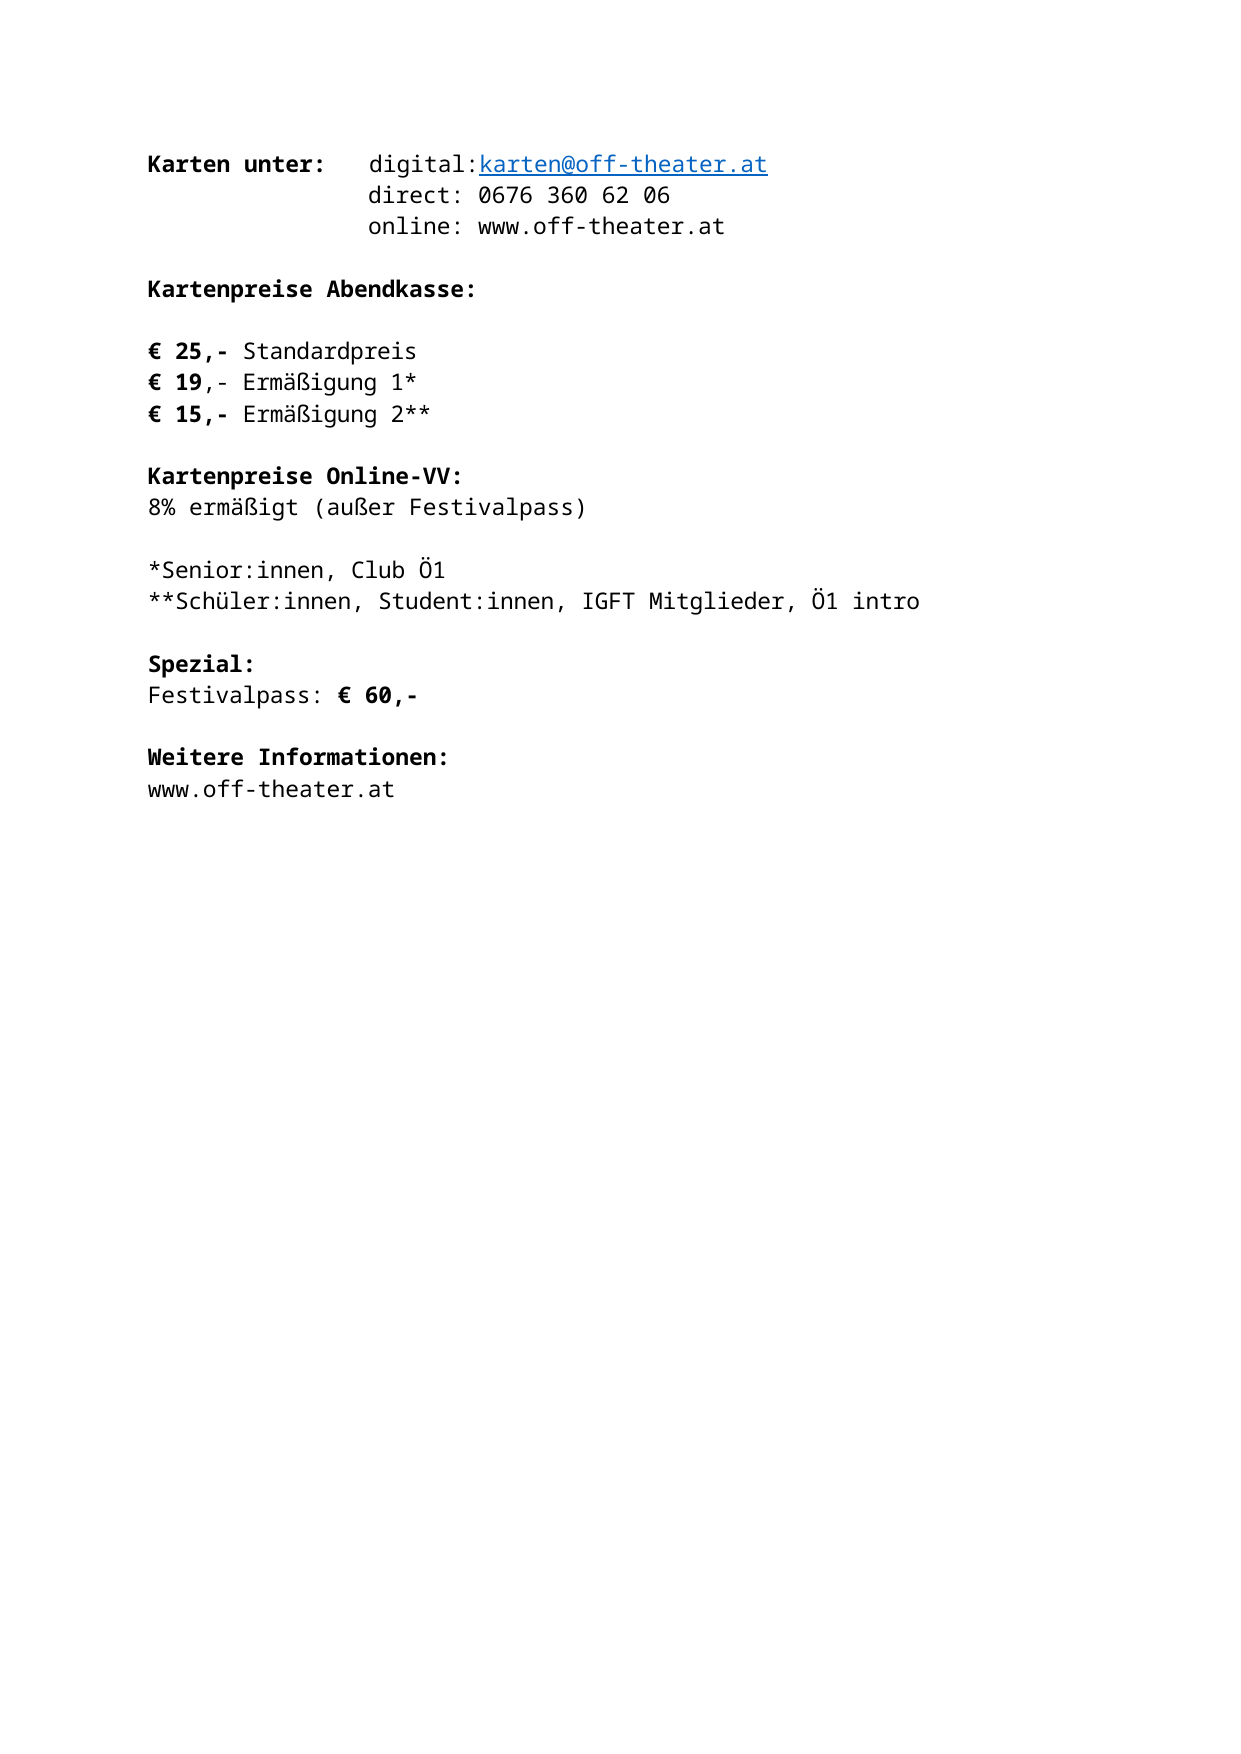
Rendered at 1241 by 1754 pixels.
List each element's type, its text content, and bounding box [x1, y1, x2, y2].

text 8% ermäßigt (außer Festivalpass) [148, 491, 1093, 523]
text online: www.off-theater.at [294, 210, 1093, 241]
text € 15,- Ermäßigung 2** [148, 398, 1093, 429]
text € 19,- Ermäßigung 1* [148, 366, 1093, 398]
text Karten unter: digital:karten@off-theater.at [148, 148, 1093, 179]
text € 25,- Standardpreis [148, 304, 1093, 366]
text *Senior:innen, Club Ö1 [148, 554, 1093, 585]
text Festivalpass: € 60,- [148, 679, 1093, 710]
text **Schüler:innen, Student:innen, IGFT Mitglieder, Ö1 intro [148, 585, 1093, 616]
text direct: 0676 360 62 06 [368, 179, 1093, 210]
text Weitere Informationen: [148, 710, 1093, 773]
text www.off-theater.at [148, 773, 1093, 804]
text Kartenpreise Abendkasse: [148, 273, 1093, 304]
text Spezial: [148, 648, 1093, 679]
text Kartenpreise Online-VV: [148, 460, 1093, 491]
